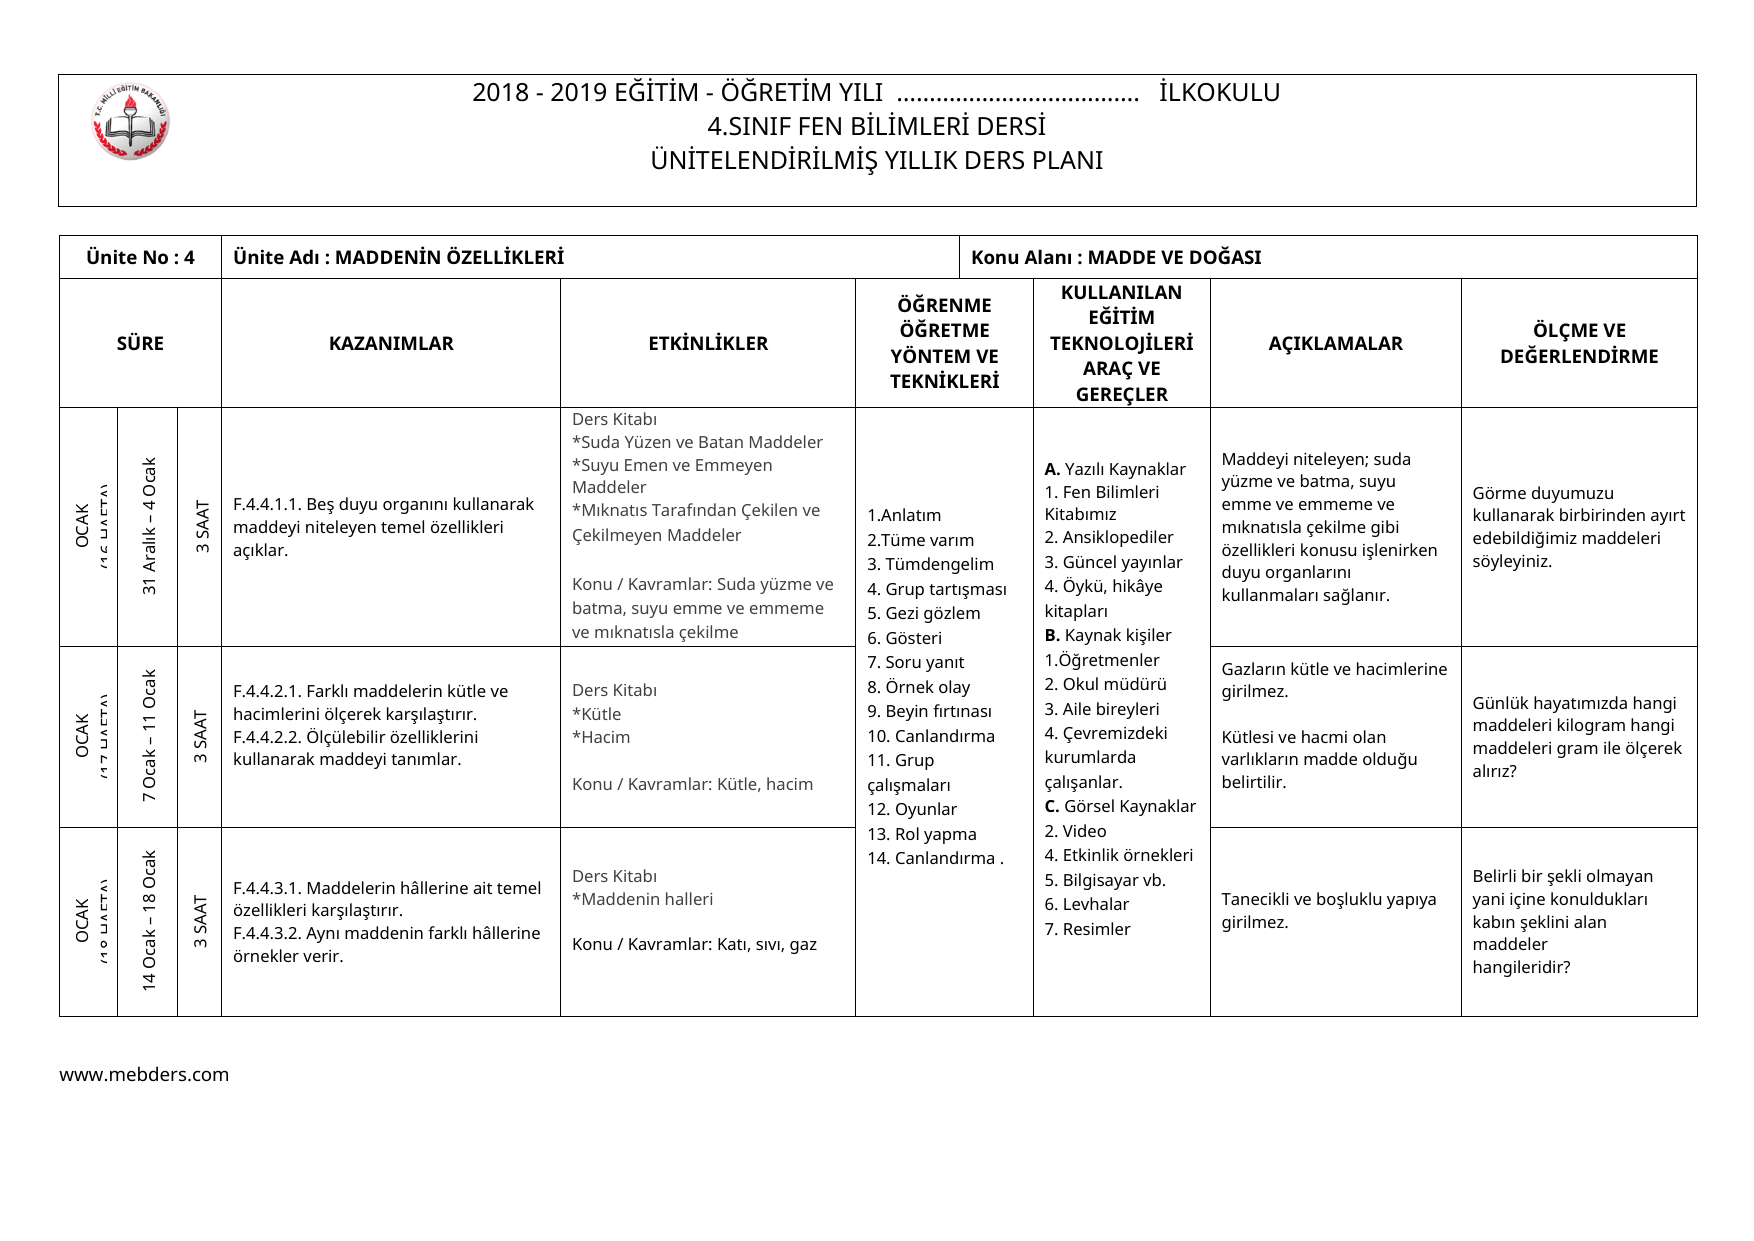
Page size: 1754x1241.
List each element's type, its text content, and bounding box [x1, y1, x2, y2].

table_cell KULLANILAN EĞİTİM TEKNOLOJİLERİ ARAÇ VE GEREÇLER [1034, 279, 1210, 407]
table_cell AÇIKLAMALAR [1211, 279, 1461, 407]
table_cell Ders Kitabı *Suda Yüzen ve Batan Maddeler *Suyu Emen ve Emmeyen Maddeler *Mıknatıs Tarafından Çekilen ve Çekilmeyen Maddeler Konu / Kavramlar: Suda yüzme ve batma, suyu emme ve emmeme ve mıknatısla çekilme [561, 408, 855, 646]
table_cell 1.Anlatım 2.Tüme varım 3. Tümdengelim 4. Grup tartışması 5. Gezi gözlem 6. Gösteri 7. Soru yanıt 8. Örnek olay 9. Beyin fırtınası 10. Canlandırma 11. Grup çalışmaları 12. Oyunlar 13. Rol yapma 14. Canlandırma . [856, 408, 1033, 1016]
table_cell 3 SAAT [178, 828, 221, 1016]
table_cell Belirli bir şekli olmayan yani içine konuldukları kabın şeklini alan maddeler hangileridir? [1462, 828, 1697, 1016]
table_cell KAZANIMLAR [222, 279, 560, 407]
table_cell 7 Ocak – 11 Ocak [118, 647, 177, 827]
table_cell Tanecikli ve boşluklu yapıya girilmez. [1211, 828, 1461, 1016]
table_header Konu Alanı : MADDE VE DOĞASI [960, 236, 1697, 278]
table_cell 14 Ocak – 18 Ocak [118, 828, 177, 1016]
table_cell ÖĞRENME ÖĞRETME YÖNTEM VE TEKNİKLERİ [856, 279, 1033, 407]
table_cell F.4.4.3.1. Maddelerin hâllerine ait temel özellikleri karşılaştırır. F.4.4.3.2. Aynı maddenin farklı hâllerine örnekler verir. [222, 828, 560, 1016]
picture [85, 77, 175, 167]
table_cell OCAK (16.HAFTA) [60, 408, 117, 646]
table_cell Günlük hayatımızda hangi maddeleri kilogram hangi maddeleri gram ile ölçerek alırız? [1462, 647, 1697, 827]
table_cell Ders Kitabı *Kütle *Hacim Konu / Kavramlar: Kütle, hacim [561, 647, 855, 827]
table_cell ÖLÇME VE DEĞERLENDİRME [1462, 279, 1697, 407]
table_cell Ders Kitabı *Maddenin halleri Konu / Kavramlar: Katı, sıvı, gaz [561, 828, 855, 1016]
table_cell SÜRE [60, 279, 221, 407]
table_header Ünite No : 4 [60, 236, 221, 278]
table_cell ETKİNLİKLER [561, 279, 855, 407]
table_header Ünite Adı : MADDENİN ÖZELLİKLERİ [222, 236, 959, 278]
table_cell Gazların kütle ve hacimlerine girilmez. Kütlesi ve hacmi olan varlıkların madde olduğu belirtilir. [1211, 647, 1461, 827]
text www.mebders.com [59, 1061, 1695, 1087]
table_cell 3 SAAT [178, 647, 221, 827]
table_cell 3 SAAT [178, 408, 221, 646]
table_cell A. Yazılı Kaynaklar 1. Fen Bilimleri Kitabımız 2. Ansiklopediler 3. Güncel yayınlar 4. Öykü, hikâye kitapları B. Kaynak kişiler 1.Öğretmenler 2. Okul müdürü 3. Aile bireyleri 4. Çevremizdeki kurumlarda çalışanlar. C. Görsel Kaynaklar 2. Video 4. Etkinlik örnekleri 5. Bilgisayar vb. 6. Levhalar 7. Resimler [1034, 408, 1210, 1016]
table_cell Maddeyi niteleyen; suda yüzme ve batma, suyu emme ve emmeme ve mıknatısla çekilme gibi özellikleri konusu işlenirken duyu organlarını kullanmaları sağlanır. [1211, 408, 1461, 646]
table_cell OCAK (17.HAFTA) [60, 647, 117, 827]
table_cell 31 Aralık – 4 Ocak [118, 408, 177, 646]
table_cell OCAK (18.HAFTA) [60, 828, 117, 1016]
table_cell F.4.4.2.1. Farklı maddelerin kütle ve hacimlerini ölçerek karşılaştırır. F.4.4.2.2. Ölçülebilir özelliklerini kullanarak maddeyi tanımlar. [222, 647, 560, 827]
table_cell Görme duyumuzu kullanarak birbirinden ayırt edebildiğimiz maddeleri söyleyiniz. [1462, 408, 1697, 646]
table_cell F.4.4.1.1. Beş duyu organını kullanarak maddeyi niteleyen temel özellikleri açıklar. [222, 408, 560, 646]
